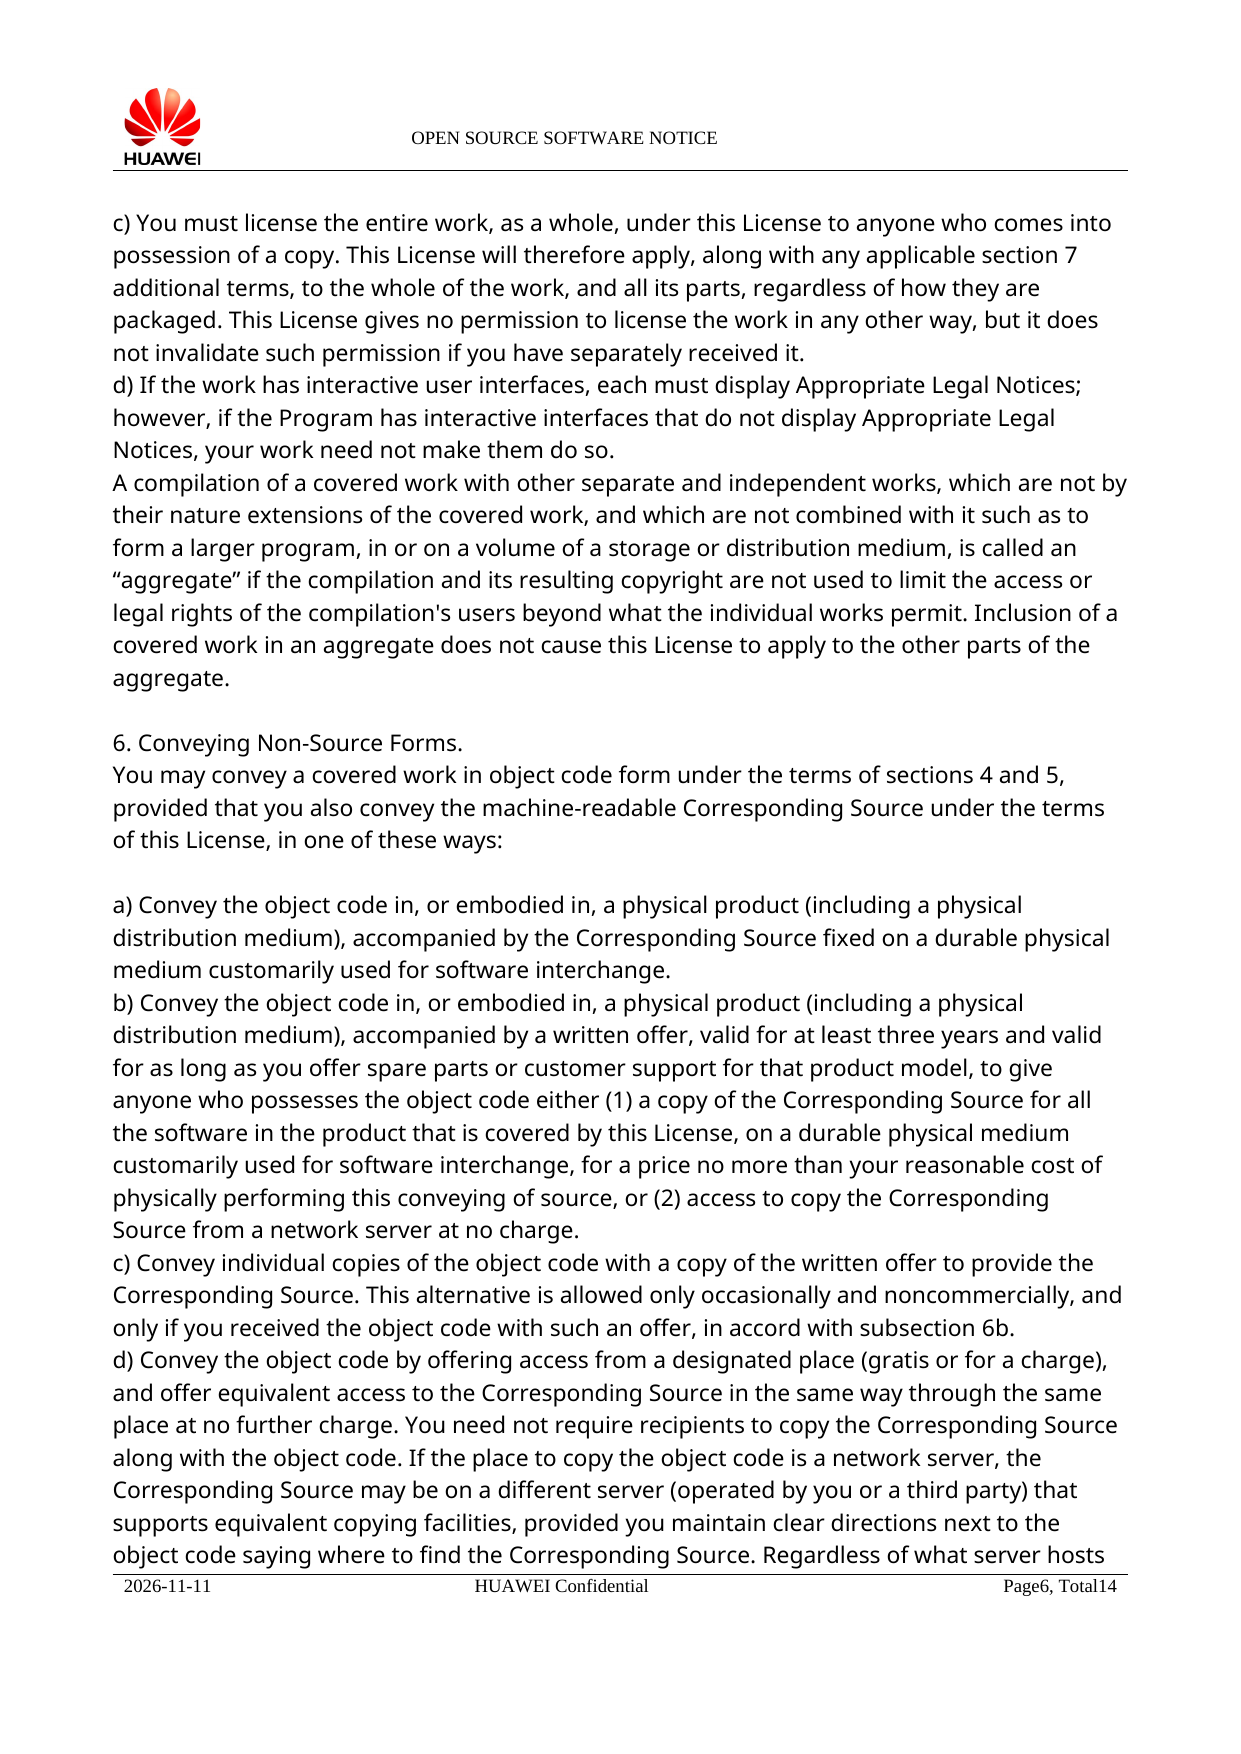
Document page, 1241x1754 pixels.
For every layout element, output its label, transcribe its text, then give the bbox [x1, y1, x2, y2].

text b) Convey the object code in, or embodied in, a physical product (including a physical distribution medium), accompanied by a written offer, valid for at least three years and valid for as long as you offer spare parts or customer support for that product model, to give anyone who possesses the object code either (1) a copy of the Corresponding Source for all the software in the product that is covered by this License, on a durable physical medium customarily used for software interchange, for a price no more than your reasonable cost of physically performing this conveying of source, or (2) access to copy the Corresponding Source from a network server at no charge. [112, 986, 1128, 1246]
text c) Convey individual copies of the object code with a copy of the written offer to provide the Corresponding Source. This alternative is allowed only occasionally and noncommercially, and only if you received the object code with such an offer, in accord with subsection 6b. [112, 1246, 1128, 1344]
picture [124, 88, 201, 165]
text d) If the work has interactive user interfaces, each must display Appropriate Legal Notices; however, if the Program has interactive interfaces that do not display Appropriate Legal Notices, your work need not make them do so. [112, 369, 1128, 466]
text a) Convey the object code in, or embodied in, a physical product (including a physical distribution medium), accompanied by the Corresponding Source fixed on a durable physical medium customarily used for software interchange. [112, 889, 1128, 986]
text 6. Conveying Non-Source Forms. [112, 726, 1128, 759]
text You may convey a covered work in object code form under the terms of sections 4 and 5, provided that you also convey the machine-readable Corresponding Source under the terms of this License, in one of these ways: [112, 759, 1128, 856]
text c) You must license the entire work, as a whole, under this License to anyone who comes into possession of a copy. This License will therefore apply, along with any applicable section 7 additional terms, to the whole of the work, and all its parts, regardless of how they are packaged. This License gives no permission to license the work in any other way, but it does not invalidate such permission if you have separately received it. [112, 206, 1128, 369]
text A compilation of a covered work with other separate and independent works, which are not by their nature extensions of the covered work, and which are not combined with it such as to form a larger program, in or on a volume of a storage or distribution medium, is called an “aggregate” if the compilation and its resulting copyright are not used to limit the access or legal rights of the compilation's users beyond what the individual works permit. Inclusion of a covered work in an aggregate does not cause this License to apply to the other parts of the aggregate. [112, 466, 1128, 694]
